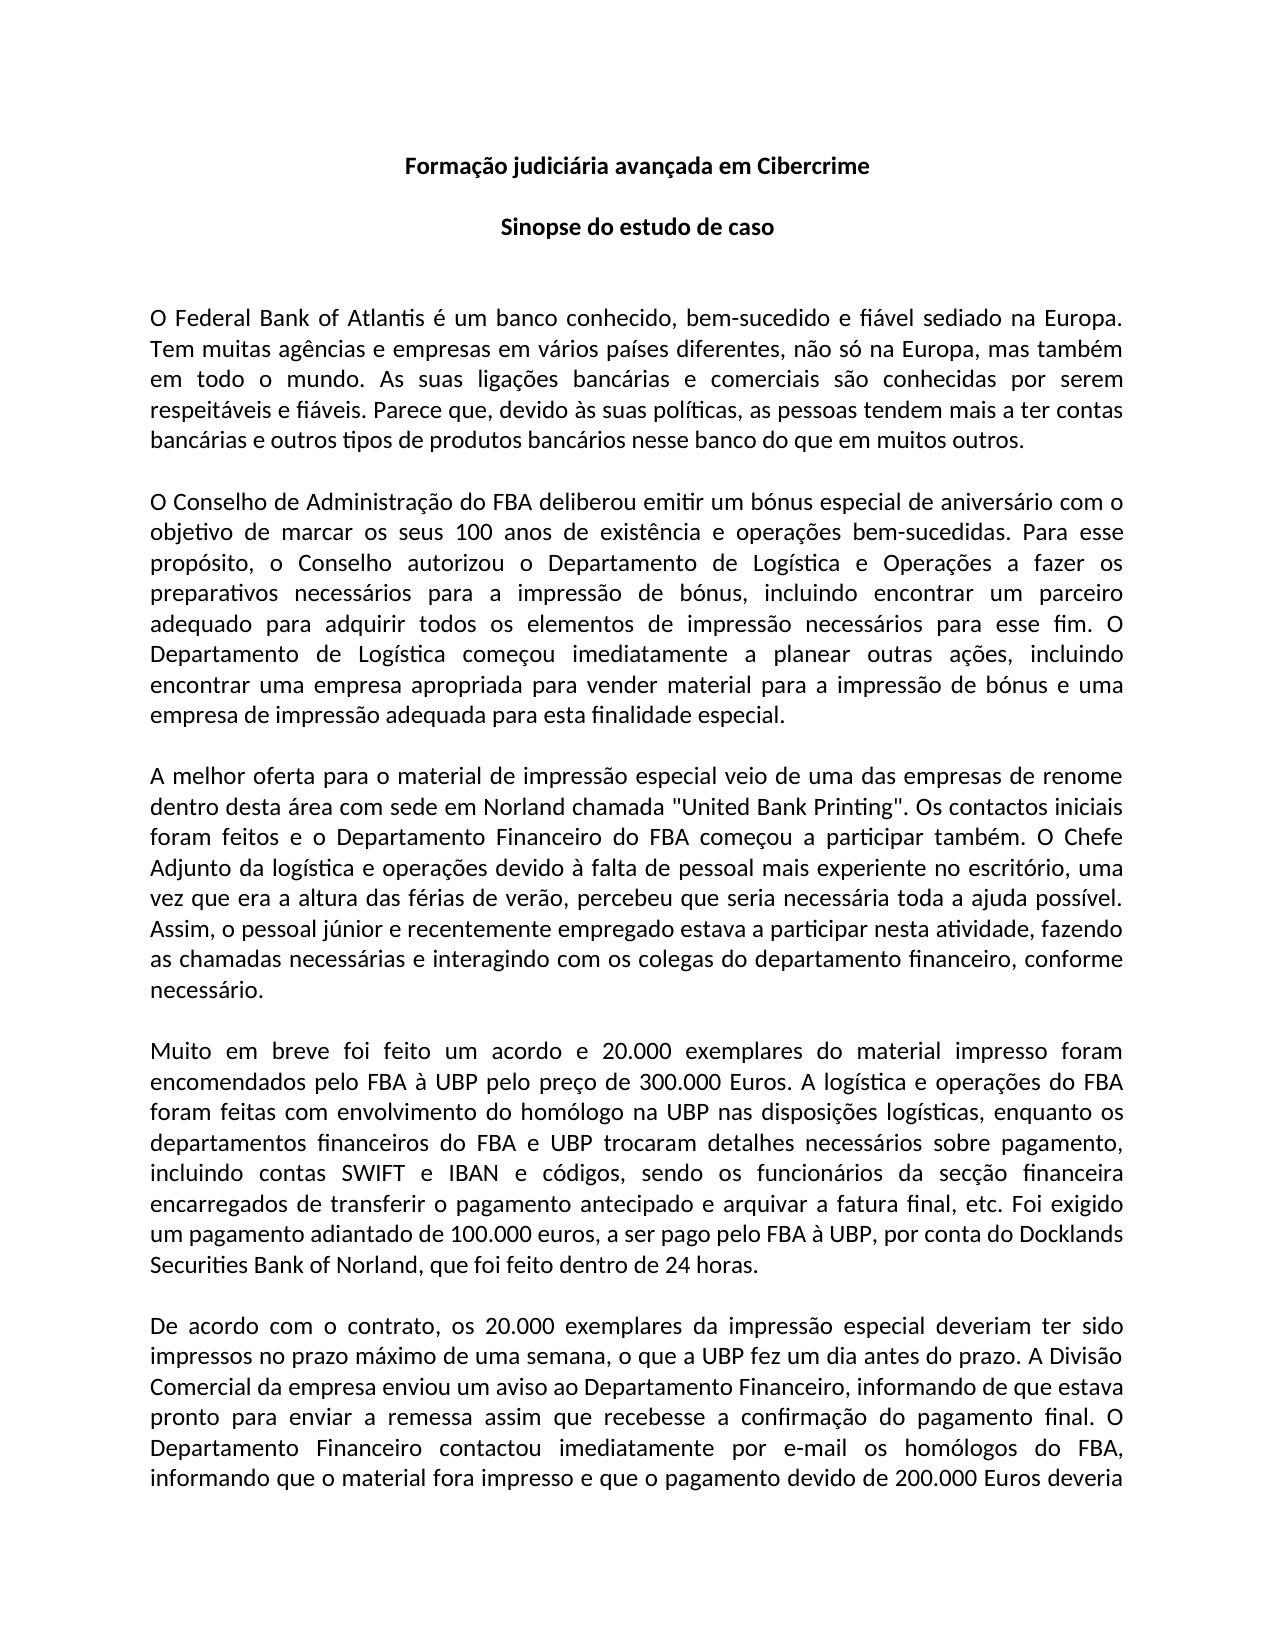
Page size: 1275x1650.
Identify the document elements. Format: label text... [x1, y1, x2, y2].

text Formação judiciária avançada em Cibercrime [150, 150, 1125, 181]
text O Conselho de Administração do FBA deliberou emitir um bónus especial de aniversário com o objetivo de marcar os seus 100 anos de existência e operações bem-sucedidas. Para esse propósito, o Conselho autorizou o Departamento de Logística e Operações a fazer os preparativos necessários para a impressão de bónus, incluindo encontrar um parceiro adequado para adquirir todos os elementos de impressão necessários para esse fim. O Departamento de Logística começou imediatamente a planear outras ações, incluindo encontrar uma empresa apropriada para vender material para a impressão de bónus e uma empresa de impressão adequada para esta finalidade especial. [150, 486, 1125, 730]
text A melhor oferta para o material de impressão especial veio de uma das empresas de renome dentro desta área com sede em Norland chamada "United Bank Printing". Os contactos iniciais foram feitos e o Departamento Financeiro do FBA começou a participar também. O Chefe Adjunto da logística e operações devido à falta de pessoal mais experiente no escritório, uma vez que era a altura das férias de verão, percebeu que seria necessária toda a ajuda possível. Assim, o pessoal júnior e recentemente empregado estava a participar nesta atividade, fazendo as chamadas necessárias e interagindo com os colegas do departamento financeiro, conforme necessário. [150, 760, 1125, 1004]
text Sinopse do estudo de caso [150, 211, 1125, 242]
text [150, 1310, 1125, 1493]
text Muito em breve foi feito um acordo e 20.000 exemplares do material impresso foram encomendados pelo FBA à UBP pelo preço de 300.000 Euros. A logística e operações do FBA foram feitas com envolvimento do homólogo na UBP nas disposições logísticas, enquanto os departamentos financeiros do FBA e UBP trocaram detalhes necessários sobre pagamento, incluindo contas SWIFT e IBAN e códigos, sendo os funcionários da secção financeira encarregados de transferir o pagamento antecipado e arquivar a fatura final, etc. Foi exigido um pagamento adiantado de 100.000 euros, a ser pago pelo FBA à UBP, por conta do Docklands Securities Bank of Norland, que foi feito dentro de 24 horas. [150, 1035, 1125, 1279]
text O Federal Bank of Atlantis é um banco conhecido, bem-sucedido e fiável sediado na Europa. Tem muitas agências e empresas em vários países diferentes, não só na Europa, mas também em todo o mundo. As suas ligações bancárias e comerciais são conhecidas por serem respeitáveis e fiáveis. Parece que, devido às suas políticas, as pessoas tendem mais a ter contas bancárias e outros tipos de produtos bancários nesse banco do que em muitos outros. [150, 303, 1125, 455]
